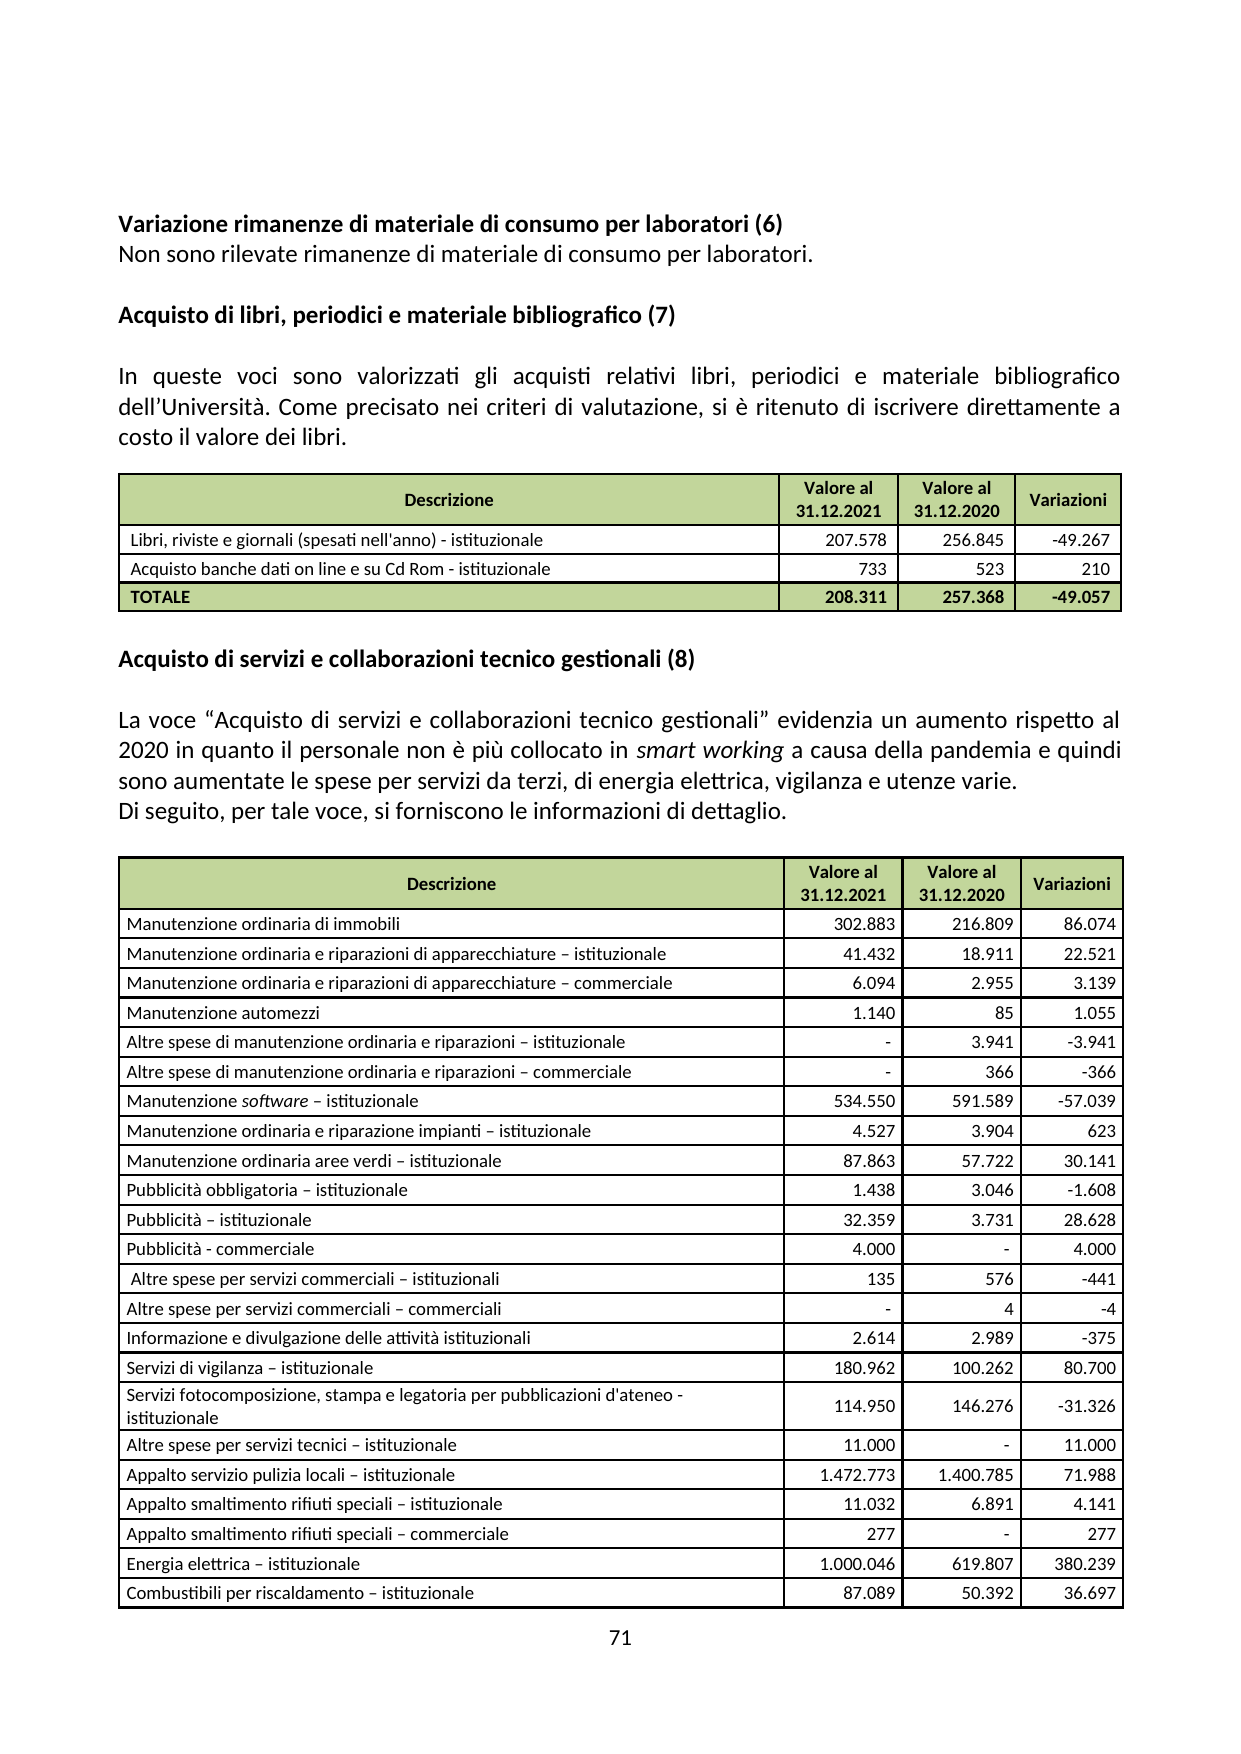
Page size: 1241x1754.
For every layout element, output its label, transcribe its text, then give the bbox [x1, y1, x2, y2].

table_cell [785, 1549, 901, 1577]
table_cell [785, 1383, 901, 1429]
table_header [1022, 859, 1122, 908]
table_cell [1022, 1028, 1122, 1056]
text Acquisto di servizi e collaborazioni tecnico gestionali (8) [118, 643, 1122, 673]
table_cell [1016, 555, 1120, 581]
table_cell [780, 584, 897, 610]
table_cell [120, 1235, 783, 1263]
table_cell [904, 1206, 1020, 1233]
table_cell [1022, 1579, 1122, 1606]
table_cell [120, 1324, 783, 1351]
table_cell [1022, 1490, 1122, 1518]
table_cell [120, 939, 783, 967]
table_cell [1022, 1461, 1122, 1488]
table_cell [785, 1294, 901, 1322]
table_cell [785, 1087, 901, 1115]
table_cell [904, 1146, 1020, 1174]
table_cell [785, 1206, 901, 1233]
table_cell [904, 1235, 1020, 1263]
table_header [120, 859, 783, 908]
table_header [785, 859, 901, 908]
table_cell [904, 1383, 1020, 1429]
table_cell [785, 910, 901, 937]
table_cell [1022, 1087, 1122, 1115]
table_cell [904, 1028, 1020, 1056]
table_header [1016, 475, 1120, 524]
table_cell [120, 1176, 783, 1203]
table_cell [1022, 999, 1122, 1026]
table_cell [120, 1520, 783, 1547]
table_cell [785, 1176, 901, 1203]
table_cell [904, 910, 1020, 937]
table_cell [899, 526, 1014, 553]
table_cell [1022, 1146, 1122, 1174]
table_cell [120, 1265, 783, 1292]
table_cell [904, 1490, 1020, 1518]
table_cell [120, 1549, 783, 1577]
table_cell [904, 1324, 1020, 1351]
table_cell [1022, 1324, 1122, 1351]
text Variazione rimanenze di materiale di consumo per laboratori (6) [118, 208, 1122, 238]
text Acquisto di libri, periodici e materiale bibliografico (7) [118, 299, 1122, 330]
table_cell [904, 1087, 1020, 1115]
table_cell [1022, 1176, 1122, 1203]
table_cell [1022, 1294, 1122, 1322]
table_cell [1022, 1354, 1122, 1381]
text La voce “Acquisto di servizi e collaborazioni tecnico gestionali” evidenzia un aumento rispetto al 2020 in quanto il personale non è più collocato in smart working a causa della pandemia e quindi sono aumentate le spese per servizi da terzi, di energia elettrica, vigilanza e utenze varie. [118, 704, 1122, 795]
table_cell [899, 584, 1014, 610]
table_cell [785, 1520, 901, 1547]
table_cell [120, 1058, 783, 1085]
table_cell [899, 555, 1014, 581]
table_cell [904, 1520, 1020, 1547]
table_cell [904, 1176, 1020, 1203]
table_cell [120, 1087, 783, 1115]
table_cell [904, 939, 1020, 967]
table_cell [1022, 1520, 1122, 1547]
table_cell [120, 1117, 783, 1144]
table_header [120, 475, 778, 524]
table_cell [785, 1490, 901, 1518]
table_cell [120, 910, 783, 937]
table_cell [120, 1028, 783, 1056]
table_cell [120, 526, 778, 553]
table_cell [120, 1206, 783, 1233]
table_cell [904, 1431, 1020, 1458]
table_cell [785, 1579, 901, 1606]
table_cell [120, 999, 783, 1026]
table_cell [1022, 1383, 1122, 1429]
text In queste voci sono valorizzati gli acquisti relativi libri, periodici e materiale bibliografico dell’Università. Come precisato nei criteri di valutazione, si è ritenuto di iscrivere direttamente a costo il valore dei libri. [118, 360, 1122, 452]
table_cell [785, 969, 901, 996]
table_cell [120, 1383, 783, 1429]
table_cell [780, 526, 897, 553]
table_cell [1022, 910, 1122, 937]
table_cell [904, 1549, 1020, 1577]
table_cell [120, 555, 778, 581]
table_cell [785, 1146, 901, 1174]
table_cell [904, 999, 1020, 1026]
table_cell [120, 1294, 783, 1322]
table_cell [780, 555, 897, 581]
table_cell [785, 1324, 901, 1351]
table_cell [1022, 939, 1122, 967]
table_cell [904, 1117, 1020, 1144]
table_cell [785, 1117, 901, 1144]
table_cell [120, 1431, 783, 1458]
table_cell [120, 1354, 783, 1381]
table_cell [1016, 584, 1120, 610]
text Di seguito, per tale voce, si forniscono le informazioni di dettaglio. [118, 795, 1122, 826]
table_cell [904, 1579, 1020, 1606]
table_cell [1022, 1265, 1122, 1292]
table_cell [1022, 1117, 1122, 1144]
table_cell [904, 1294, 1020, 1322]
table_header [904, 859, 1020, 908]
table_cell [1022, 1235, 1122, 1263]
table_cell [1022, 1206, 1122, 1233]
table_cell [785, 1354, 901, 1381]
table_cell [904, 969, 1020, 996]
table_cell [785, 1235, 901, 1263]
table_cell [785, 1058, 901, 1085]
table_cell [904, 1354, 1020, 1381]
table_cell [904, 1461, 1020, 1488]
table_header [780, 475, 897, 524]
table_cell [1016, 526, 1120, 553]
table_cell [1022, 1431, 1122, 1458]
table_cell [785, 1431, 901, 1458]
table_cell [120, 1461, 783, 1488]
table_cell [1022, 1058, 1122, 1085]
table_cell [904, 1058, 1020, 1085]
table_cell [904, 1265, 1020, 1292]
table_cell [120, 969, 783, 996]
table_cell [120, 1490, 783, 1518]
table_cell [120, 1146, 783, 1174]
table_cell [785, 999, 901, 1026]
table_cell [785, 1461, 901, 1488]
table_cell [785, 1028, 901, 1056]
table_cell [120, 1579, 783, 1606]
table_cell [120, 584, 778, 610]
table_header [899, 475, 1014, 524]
text Non sono rilevate rimanenze di materiale di consumo per laboratori. [118, 238, 1122, 269]
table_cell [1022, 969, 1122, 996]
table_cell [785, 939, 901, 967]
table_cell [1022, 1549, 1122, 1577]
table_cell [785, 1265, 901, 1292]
